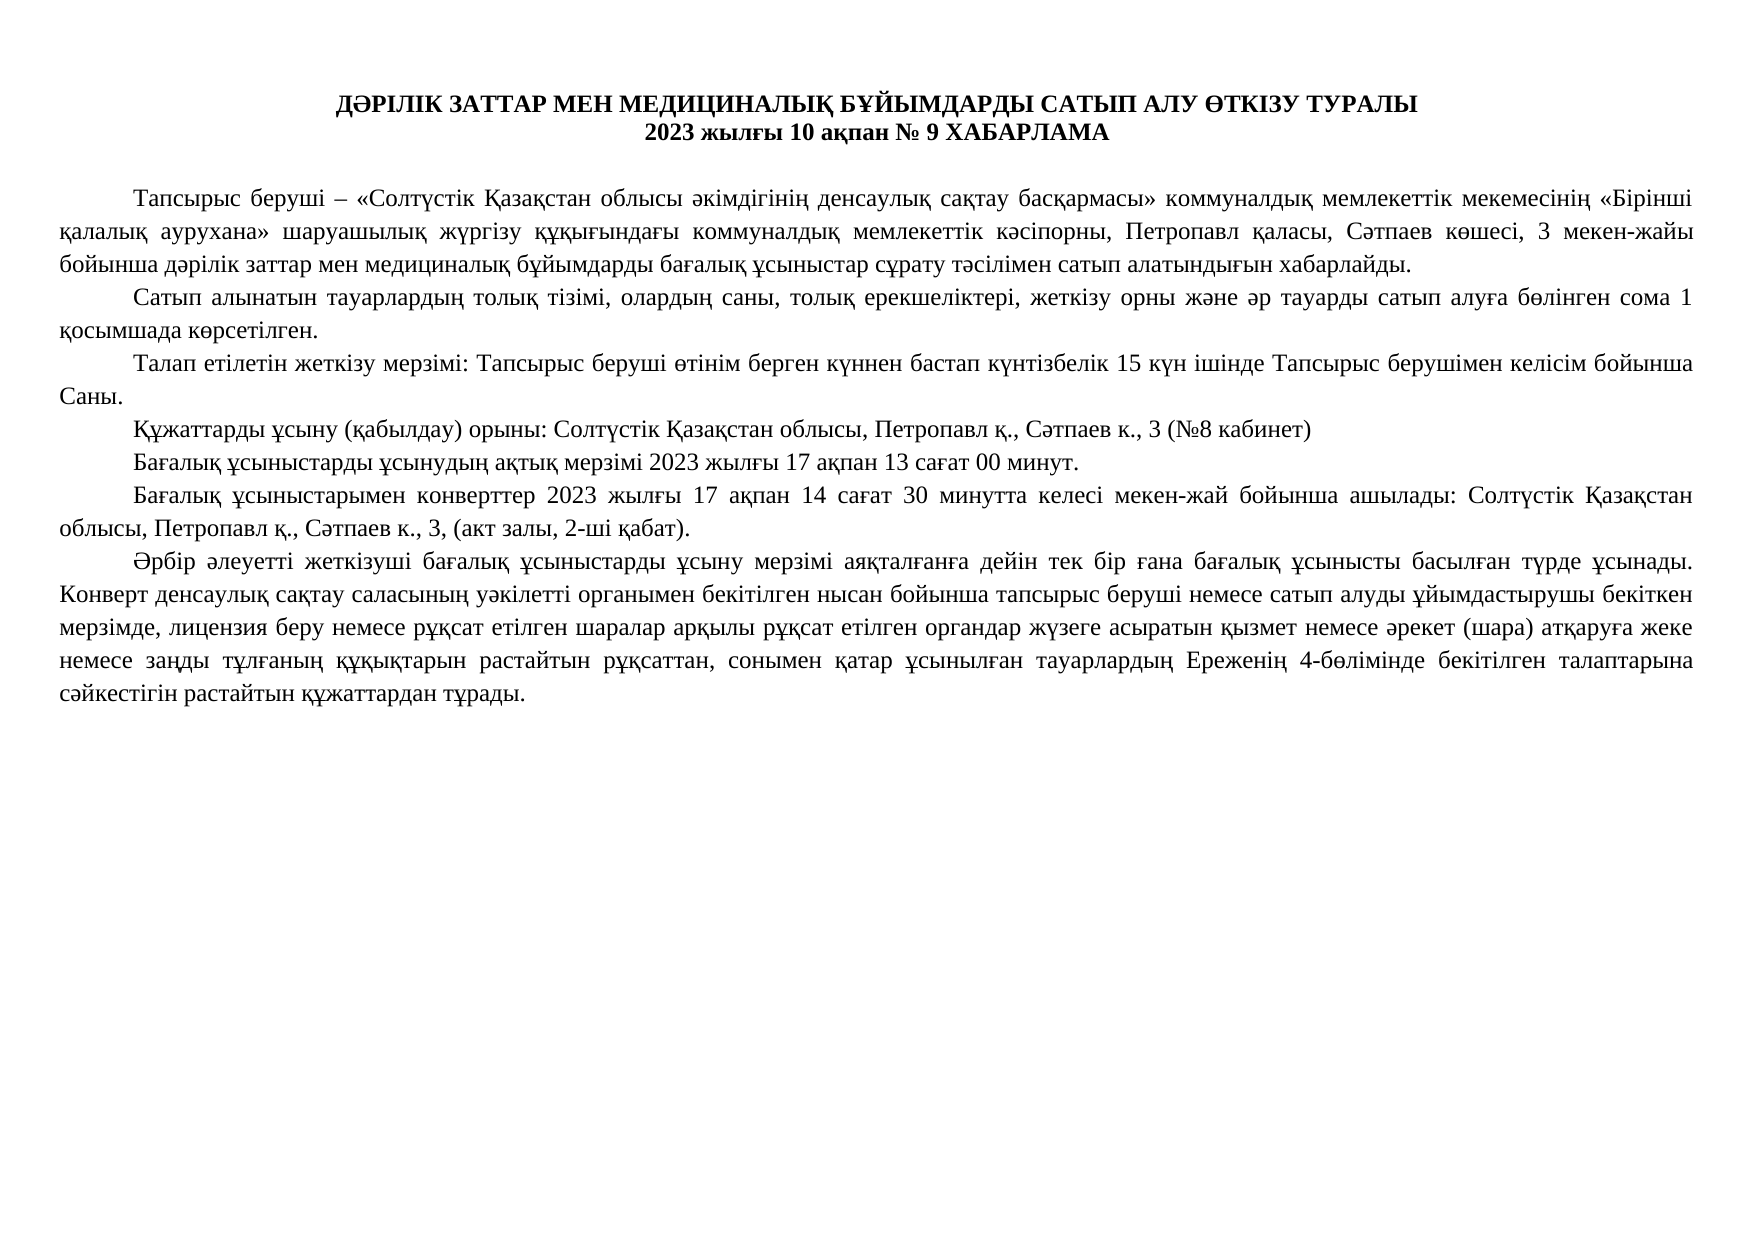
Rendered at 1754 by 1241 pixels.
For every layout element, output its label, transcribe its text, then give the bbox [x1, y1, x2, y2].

text Құжаттарды ұсыну (қабылдау) орыны: Солтүстік Қазақстан облысы, Петропавл қ., Сәтпаев к., 3 (№8 кабинет) [59, 414, 1695, 443]
text ДӘРІЛІК ЗАТТАР МЕН МЕДИЦИНАЛЫҚ БҰЙЫМДАРДЫ САТЫП АЛУ ӨТКІЗУ ТУРАЛЫ [59, 89, 1695, 117]
text Бағалық ұсыныстарды ұсынудың ақтық мерзімі 2023 жылғы 17 ақпан 13 сағат 00 минут. [59, 447, 1695, 476]
text Бағалық ұсыныстарымен конверттер 2023 жылғы 17 ақпан 14 сағат 30 минутта келесі мекен-жай бойынша ашылады: Солтүстік Қазақстан облысы, Петропавл қ., Сәтпаев к., 3, (акт залы, 2-ші қабат). [59, 480, 1695, 542]
text Сатып алынатын тауарлардың толық тізімі, олардың саны, толық ерекшеліктері, жеткізу орны және әр тауарды сатып алуға бөлінген сома 1 қосымшада көрсетілген. [59, 282, 1695, 344]
text Тапсырыс беруші – «Солтүстік Қазақстан облысы әкімдігінің денсаулық сақтау басқармасы» коммуналдық мемлекеттік мекемесінің «Бірінші қалалық аурухана» шаруашылық жүргізу құқығындағы коммуналдық мемлекеттік кәсіпорны, Петропавл қаласы, Сәтпаев көшесі, 3 мекен-жайы бойынша дәрілік заттар мен медициналық бұйымдарды бағалық ұсыныстар сұрату тәсілімен сатып алатындығын хабарлайды. [59, 183, 1695, 278]
text Әрбір әлеуетті жеткізуші бағалық ұсыныстарды ұсыну мерзімі аяқталғанға дейін тек бір ғана бағалық ұсынысты басылған түрде ұсынады. Конверт денсаулық сақтау саласының уәкілетті органымен бекітілген нысан бойынша тапсырыс беруші немесе сатып алуды ұйымдастырушы бекіткен мерзімде, лицензия беру немесе рұқсат етілген шаралар арқылы рұқсат етілген органдар жүзеге асыратын қызмет немесе әрекет (шара) атқаруға жеке немесе заңды тұлғаның құқықтарын растайтын рұқсаттан, сонымен қатар ұсынылған тауарлардың Ереженің 4-бөлімінде бекітілген талаптарына сәйкестігін растайтын құжаттардан тұрады. [59, 546, 1695, 707]
text 2023 жылғы 10 ақпан № 9 ХАБАРЛАМА [59, 117, 1695, 146]
text Талап етілетін жеткізу мерзімі: Тапсырыс беруші өтінім берген күннен бастап күнтізбелік 15 күн ішінде Тапсырыс берушімен келісім бойынша Саны. [59, 348, 1695, 410]
